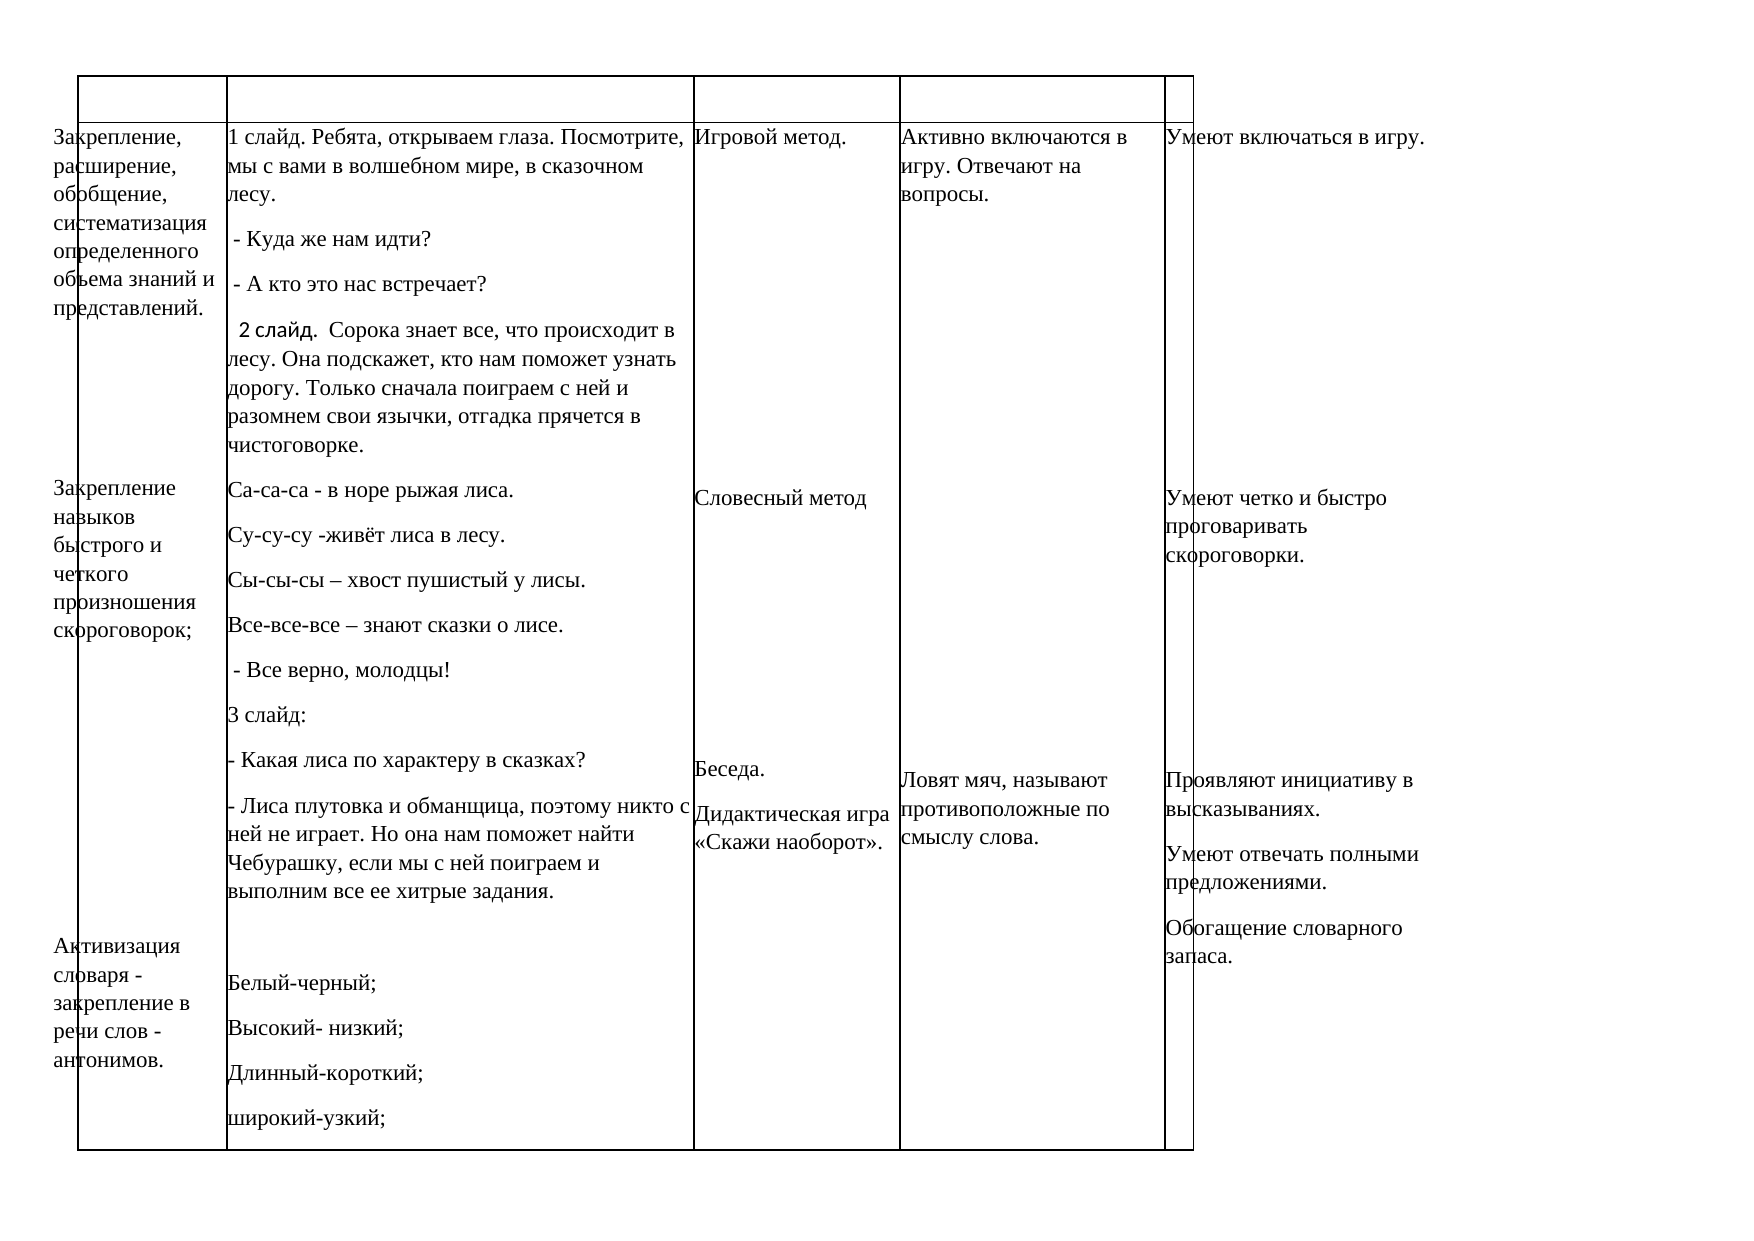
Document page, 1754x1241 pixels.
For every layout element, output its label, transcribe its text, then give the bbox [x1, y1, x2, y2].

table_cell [695, 123, 899, 1149]
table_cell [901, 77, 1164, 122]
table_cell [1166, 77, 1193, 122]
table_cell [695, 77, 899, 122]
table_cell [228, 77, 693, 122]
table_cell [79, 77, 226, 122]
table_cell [228, 123, 693, 1149]
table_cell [901, 123, 1164, 1149]
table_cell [79, 123, 226, 1149]
